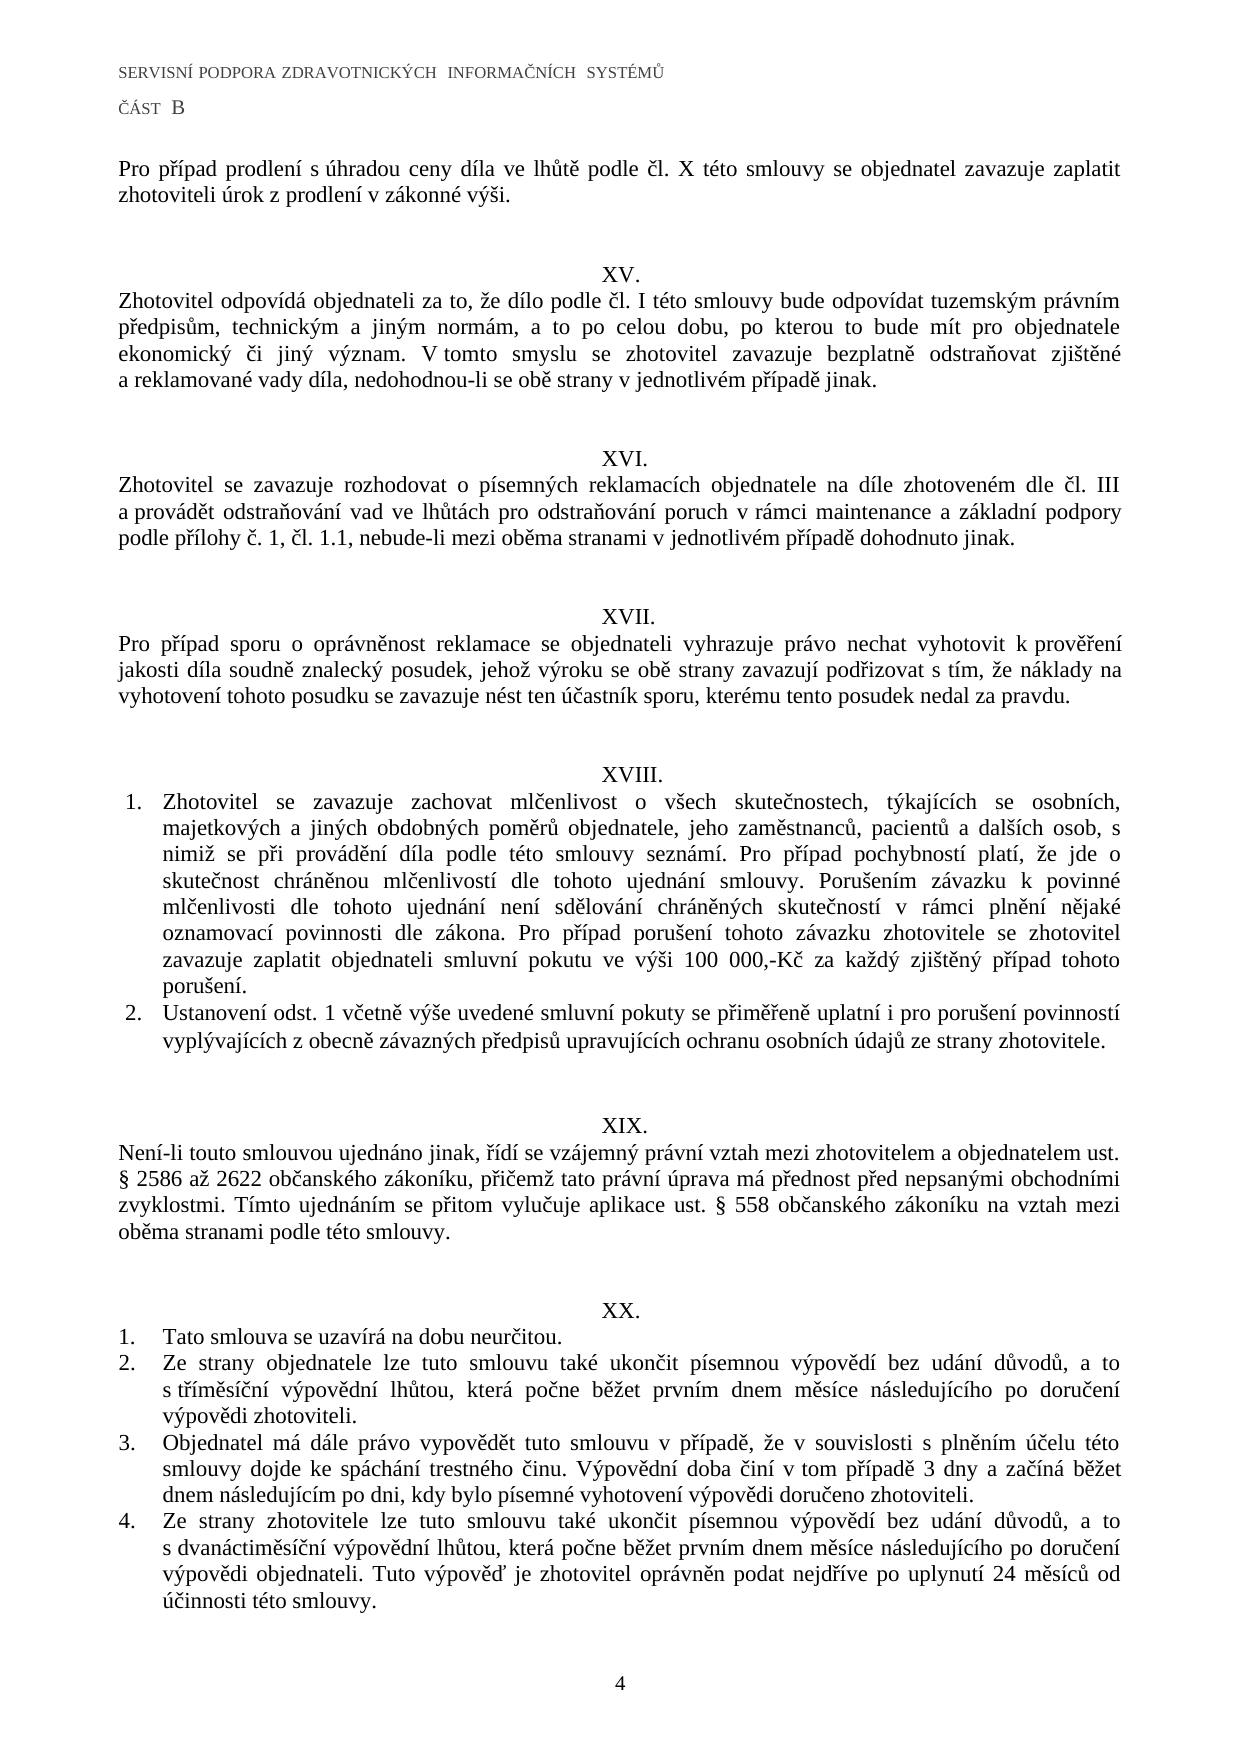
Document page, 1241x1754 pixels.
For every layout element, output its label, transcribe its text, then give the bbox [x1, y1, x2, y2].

list Tato smlouva se uzavírá na dobu neurčitou. [118, 1323, 1122, 1349]
list Pro případ prodlení s úhradou ceny díla ve lhůtě podle čl. X této smlouvy se objednatel zavazuje zaplatit zhotoviteli úrok z prodlení v zákonné výši. [118, 155, 1122, 208]
list Ze strany zhotovitele lze tuto smlouvu také ukončit písemnou výpovědí bez udání důvodů, a to s dvanáctiměsíční výpovědní lhůtou, která počne běžet prvním dnem měsíce následujícího po doručení výpovědi objednateli. Tuto výpověď je zhotovitel oprávněn podat nejdříve po uplynutí 24 měsíců od účinnosti této smlouvy. [118, 1508, 1122, 1613]
list Objednatel má dále právo vypovědět tuto smlouvu v případě, že v souvislosti s plněním účelu této smlouvy dojde ke spáchání trestného činu. Výpovědní doba činí v tom případě 3 dny a začíná běžet dnem následujícím po dni, kdy bylo písemné vyhotovení výpovědi doručeno zhotoviteli. [118, 1428, 1122, 1508]
list Není-li touto smlouvou ujednáno jinak, řídí se vzájemný právní vztah mezi zhotovitelem a objednatelem ust. § 2586 až 2622 občanského zákoníku, přičemž tato právní úprava má přednost před nepsanými obchodními zvyklostmi. Tímto ujednáním se přitom vylučuje aplikace ust. § 558 občanského zákoníku na vztah mezi oběma stranami podle této smlouvy. [118, 1139, 1122, 1244]
list Ustanovení odst. 1 včetně výše uvedené smluvní pokuty se přiměřeně uplatní i pro porušení povinností vyplývajících z obecně závazných předpisů upravujících ochranu osobních údajů ze strany zhotovitele. [125, 998, 1122, 1053]
list Zhotovitel odpovídá objednateli za to, že dílo podle čl. I této smlouvy bude odpovídat tuzemským právním předpisům, technickým a jiným normám, a to po celou dobu, po kterou to bude mít pro objednatele ekonomický či jiný význam. V tomto smyslu se zhotovitel zavazuje bezplatně odstraňovat zjištěné a reklamované vady díla, nedohodnou-li se obě strany v jednotlivém případě jinak. [118, 287, 1122, 392]
list Zhotovitel se zavazuje rozhodovat o písemných reklamacích objednatele na díle zhotoveném dle čl. III a provádět odstraňování vad ve lhůtách pro odstraňování poruch v rámci maintenance a základní podpory podle přílohy č. 1, čl. 1.1, nebude-li mezi oběma stranami v jednotlivém případě dohodnuto jinak. [118, 471, 1122, 551]
text Pro případ sporu o oprávněnost reklamace se objednateli vyhrazuje právo nechat vyhotovit k prověření jakosti díla soudně znalecký posudek, jehož výroku se obě strany zavazují podřizovat s tím, že náklady na vyhotovení tohoto posudku se zavazuje nést ten účastník sporu, kterému tento posudek nedal za pravdu. [118, 629, 1122, 709]
list Ze strany objednatele lze tuto smlouvu také ukončit písemnou výpovědí bez udání důvodů, a to s tříměsíční výpovědní lhůtou, která počne běžet prvním dnem měsíce následujícího po doručení výpovědi zhotoviteli. [118, 1349, 1122, 1428]
list Zhotovitel se zavazuje zachovat mlčenlivost o všech skutečnostech, týkajících se osobních, majetkových a jiných obdobných poměrů objednatele, jeho zaměstnanců, pacientů a dalších osob, s nimiž se při provádění díla podle této smlouvy seznámí. Pro případ pochybností platí, že jde o skutečnost chráněnou mlčenlivostí dle tohoto ujednání smlouvy. Porušením závazku k povinné mlčenlivosti dle tohoto ujednání není sdělování chráněných skutečností v rámci plnění nějaké oznamovací povinnosti dle zákona. Pro případ porušení tohoto závazku zhotovitele se zhotovitel zavazuje zaplatit objednateli smluvní pokutu ve výši 100 000,-Kč za každý zjištěný případ tohoto porušení. [125, 788, 1122, 998]
